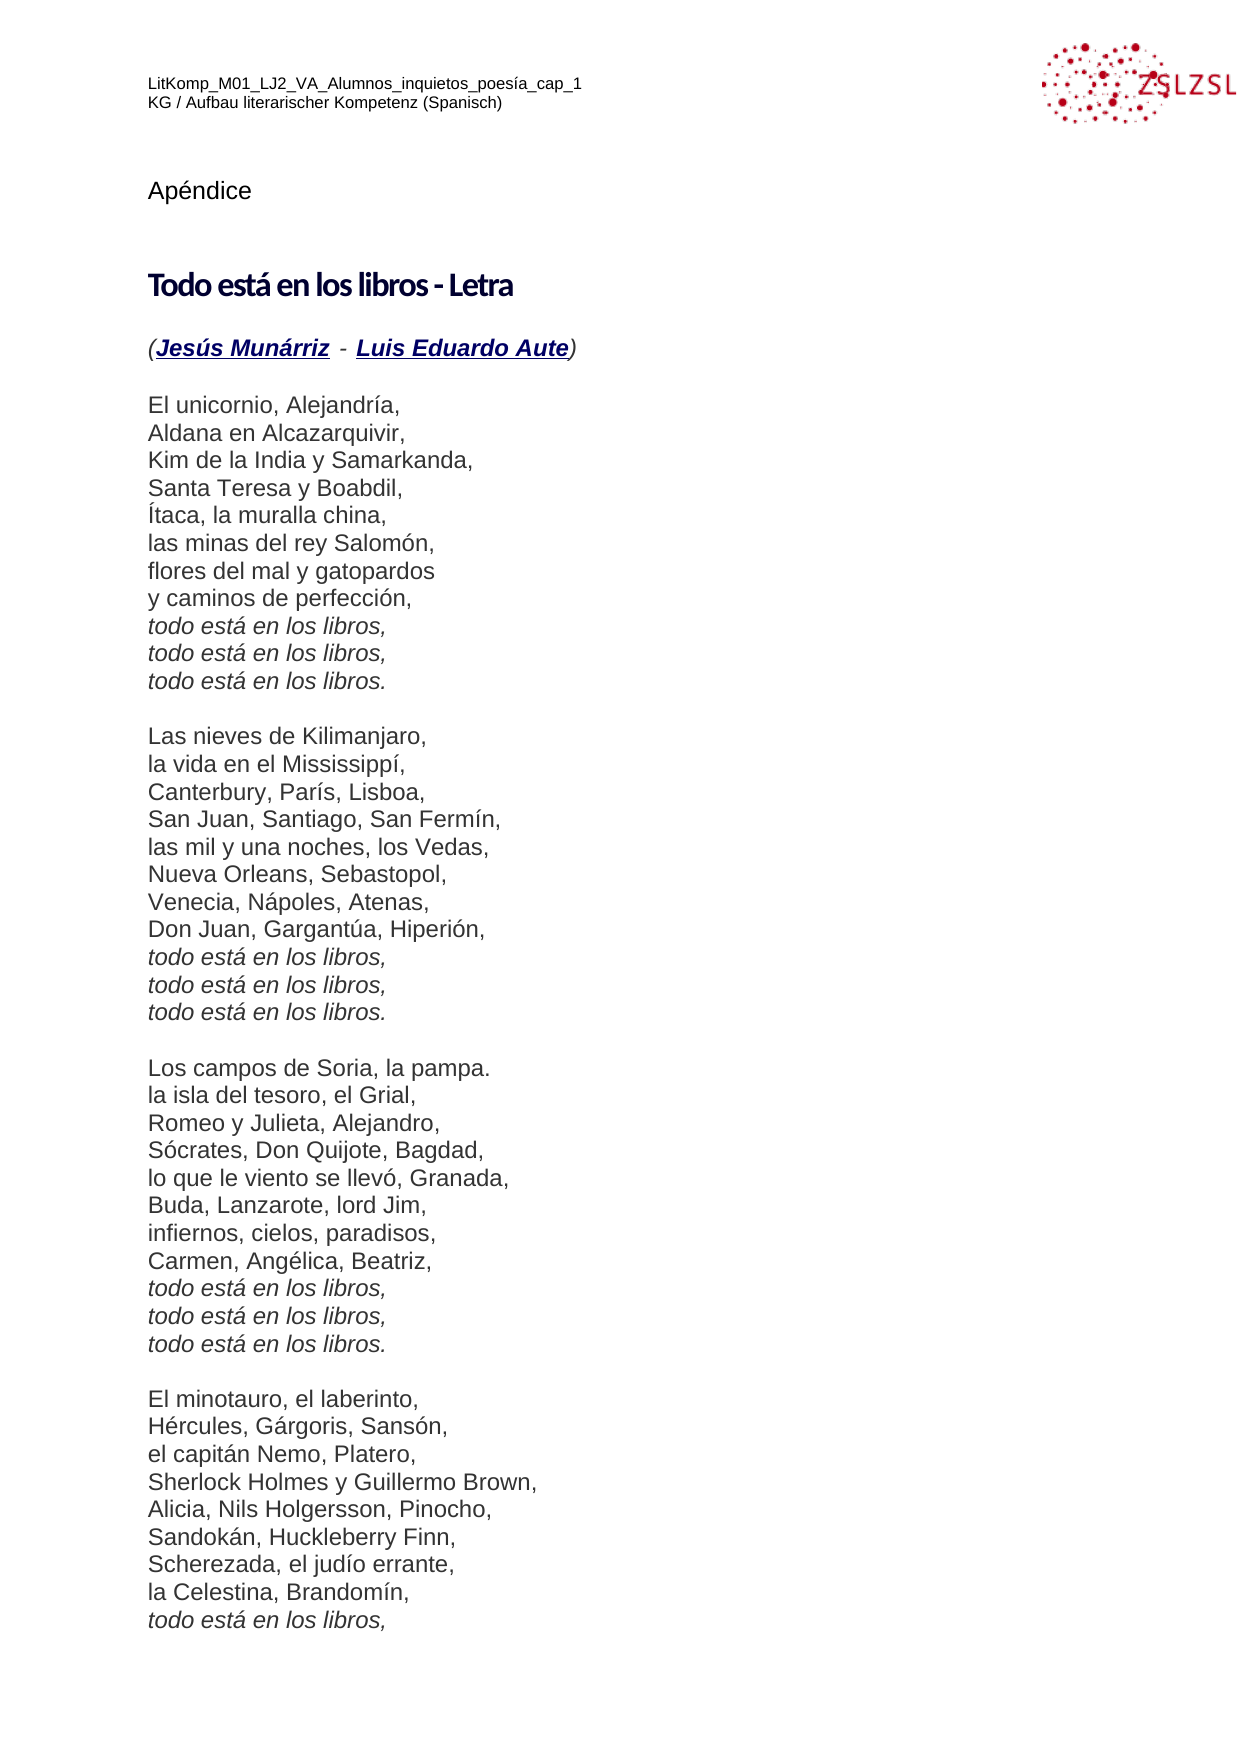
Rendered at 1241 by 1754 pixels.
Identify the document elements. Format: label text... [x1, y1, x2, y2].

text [148, 391, 1093, 1633]
picture [1038, 42, 1236, 124]
text Todo está en los libros - Letra [148, 263, 1093, 305]
text Apéndice [148, 176, 1093, 205]
text (Jesús Munárriz - Luis Eduardo Aute) [148, 334, 1093, 362]
